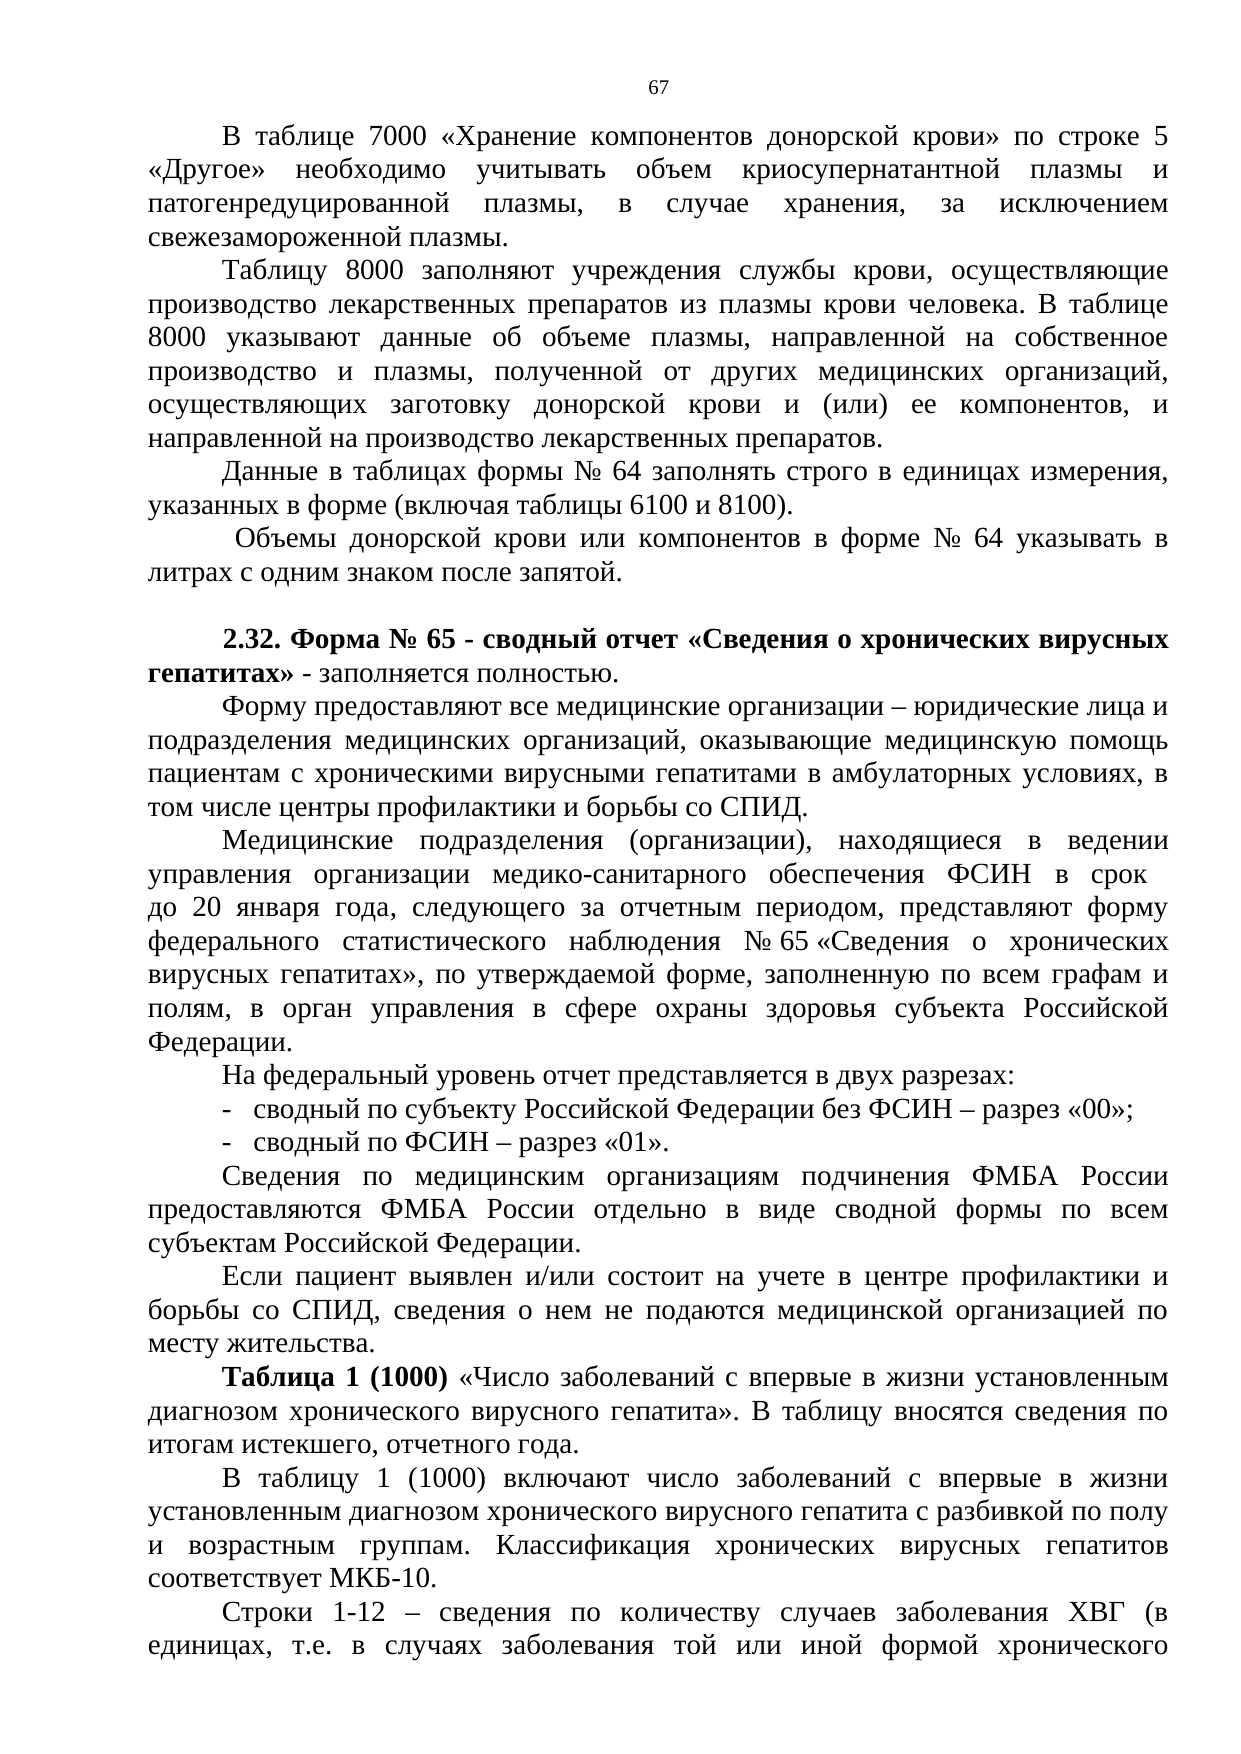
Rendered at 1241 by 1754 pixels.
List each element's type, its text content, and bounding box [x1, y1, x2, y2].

text Если пациент выявлен и/или состоит на учете в центре профилактики и борьбы со СПИД, сведения о нем не подаются медицинской организацией по месту жительства. [148, 1258, 1169, 1359]
text Сведения по медицинским организациям подчинения ФМБА России предоставляются ФМБА России отдельно в виде сводной формы по всем субъектам Российской Федерации. [148, 1158, 1169, 1258]
text Медицинские подразделения (организации), находящиеся в ведении управления организации медико-санитарного обеспечения ФСИН в срок до 20 января года, следующего за отчетным периодом, представляют форму федерального статистического наблюдения № 65 «Сведения о хронических вирусных гепатитах», по утверждаемой форме, заполненную по всем графам и полям, в орган управления в сфере охраны здоровья субъекта Российской Федерации. [148, 822, 1169, 1057]
list Объемы донорской крови или компонентов в форме № 64 указывать в литрах с одним знаком после запятой. [148, 521, 1169, 588]
text - сводный по субъекту Российской Федерации без ФСИН – разрез «00»; [148, 1091, 1169, 1124]
text 2.32. Форма № 65 - сводный отчет «Сведения о хронических вирусных гепатитах» - заполняется полностью. [148, 621, 1169, 688]
text В таблицу 1 (1000) включают число заболеваний с впервые в жизни установленным диагнозом хронического вирусного гепатита с разбивкой по полу и возрастным группам. Классификация хронических вирусных гепатитов соответствует МКБ-10. [148, 1460, 1169, 1594]
list Таблицу 8000 заполняют учреждения службы крови, осуществляющие производство лекарственных препаратов из плазмы крови человека. В таблице 8000 указывают данные об объеме плазмы, направленной на собственное производство и плазмы, полученной от других медицинских организаций, осуществляющих заготовку донорской крови и (или) ее компонентов, и направленной на производство лекарственных препаратов. [148, 252, 1169, 453]
text - сводный по ФСИН – разрез «01». [148, 1124, 1169, 1158]
text Форму предоставляют все медицинские организации – юридические лица и подразделения медицинских организаций, оказывающие медицинскую помощь пациентам с хроническими вирусными гепатитами в амбулаторных условиях, в том числе центры профилактики и борьбы со СПИД. [148, 688, 1169, 822]
text Таблица 1 (1000) «Число заболеваний с впервые в жизни установленным диагнозом хронического вирусного гепатита». В таблицу вносятся сведения по итогам истекшего, отчетного года. [148, 1359, 1169, 1460]
text На федеральный уровень отчет представляется в двух разрезах: [148, 1057, 1169, 1091]
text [148, 1594, 1169, 1661]
list Данные в таблицах формы № 64 заполнять строго в единицах измерения, указанных в форме (включая таблицы 6100 и 8100). [148, 453, 1169, 521]
list В таблице 7000 «Хранение компонентов донорской крови» по строке 5 «Другое» необходимо учитывать объем криосупернатантной плазмы и патогенредуцированной плазмы, в случае хранения, за исключением свежезамороженной плазмы. [148, 118, 1169, 252]
